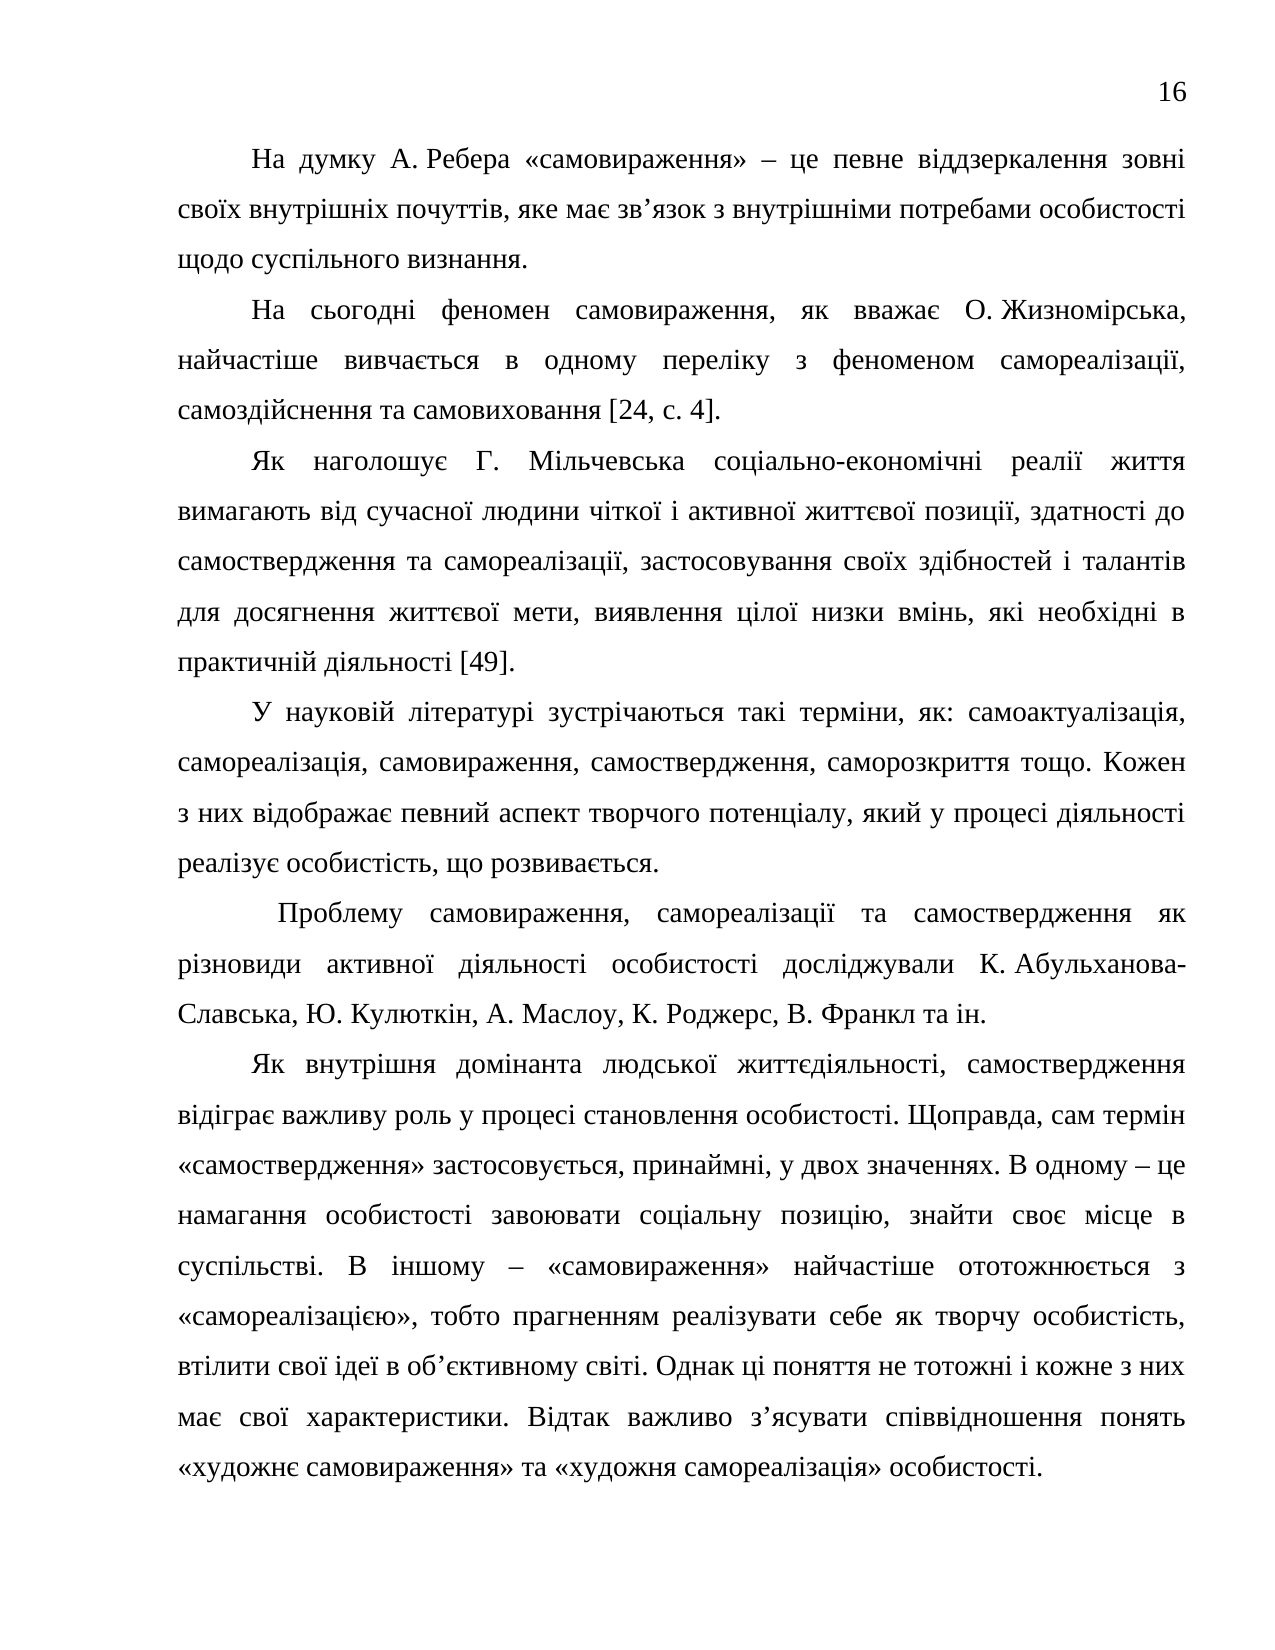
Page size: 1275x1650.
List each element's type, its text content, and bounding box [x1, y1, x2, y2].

text Як наголошує Г. Мільчевська соціально-економічні реалії життя вимагають від сучасної людини чіткої і активної життєвої позиції, здатності до самоствердження та самореалізації, застосовування своїх здібностей і талантів для досягнення життєвої мети, виявлення цілої низки вмінь, які необхідні в практичній діяльності [49]. [177, 443, 1186, 677]
text На думку А. Ребера «самовираження» – це певне віддзеркалення зовні своїх внутрішніх почуттів, яке має зв’язок з внутрішніми потребами особистості щодо суспільного визнання. [177, 141, 1186, 275]
text На сьогодні феномен самовираження, як вважає О. Жизномірська, найчастіше вивчається в одному переліку з феноменом самореалізації, самоздійснення та самовиховання [24, с. 4]. [177, 292, 1186, 426]
text Проблему самовираження, самореалізації та самоствердження як різновиди активної діяльності особистості досліджували К. Абульханова-Славська, Ю. Кулюткін, А. Маслоу, К. Роджерс, В. Франкл та ін. [177, 896, 1186, 1030]
text Як внутрішня домінанта людської життєдіяльності, самоствердження відіграє важливу роль у процесі становлення особистості. Щоправда, сам термін «самоствердження» застосовується, принаймні, у двох значеннях. В одному – це намагання особистості завоювати соціальну позицію, знайти своє місце в суспільстві. В іншому – «самовираження» найчастіше ототожнюється з «самореалізацією», тобто прагненням реалізувати себе як творчу особистість, втілити свої ідеї в об’єктивному світі. Однак ці поняття не тотожні і кожне з них має свої характеристики. Відтак важливо з’ясувати співвідношення понять «художнє самовираження» та «художня самореалізація» особистості. [177, 1046, 1186, 1482]
text У науковій літературі зустрічаються такі терміни, як: самоактуалізація, самореалізація, самовираження, самоствердження, саморозкриття тощо. Кожен з них відображає певний аспект творчого потенціалу, який у процесі діяльності реалізує особистість, що розвивається. [177, 694, 1186, 879]
